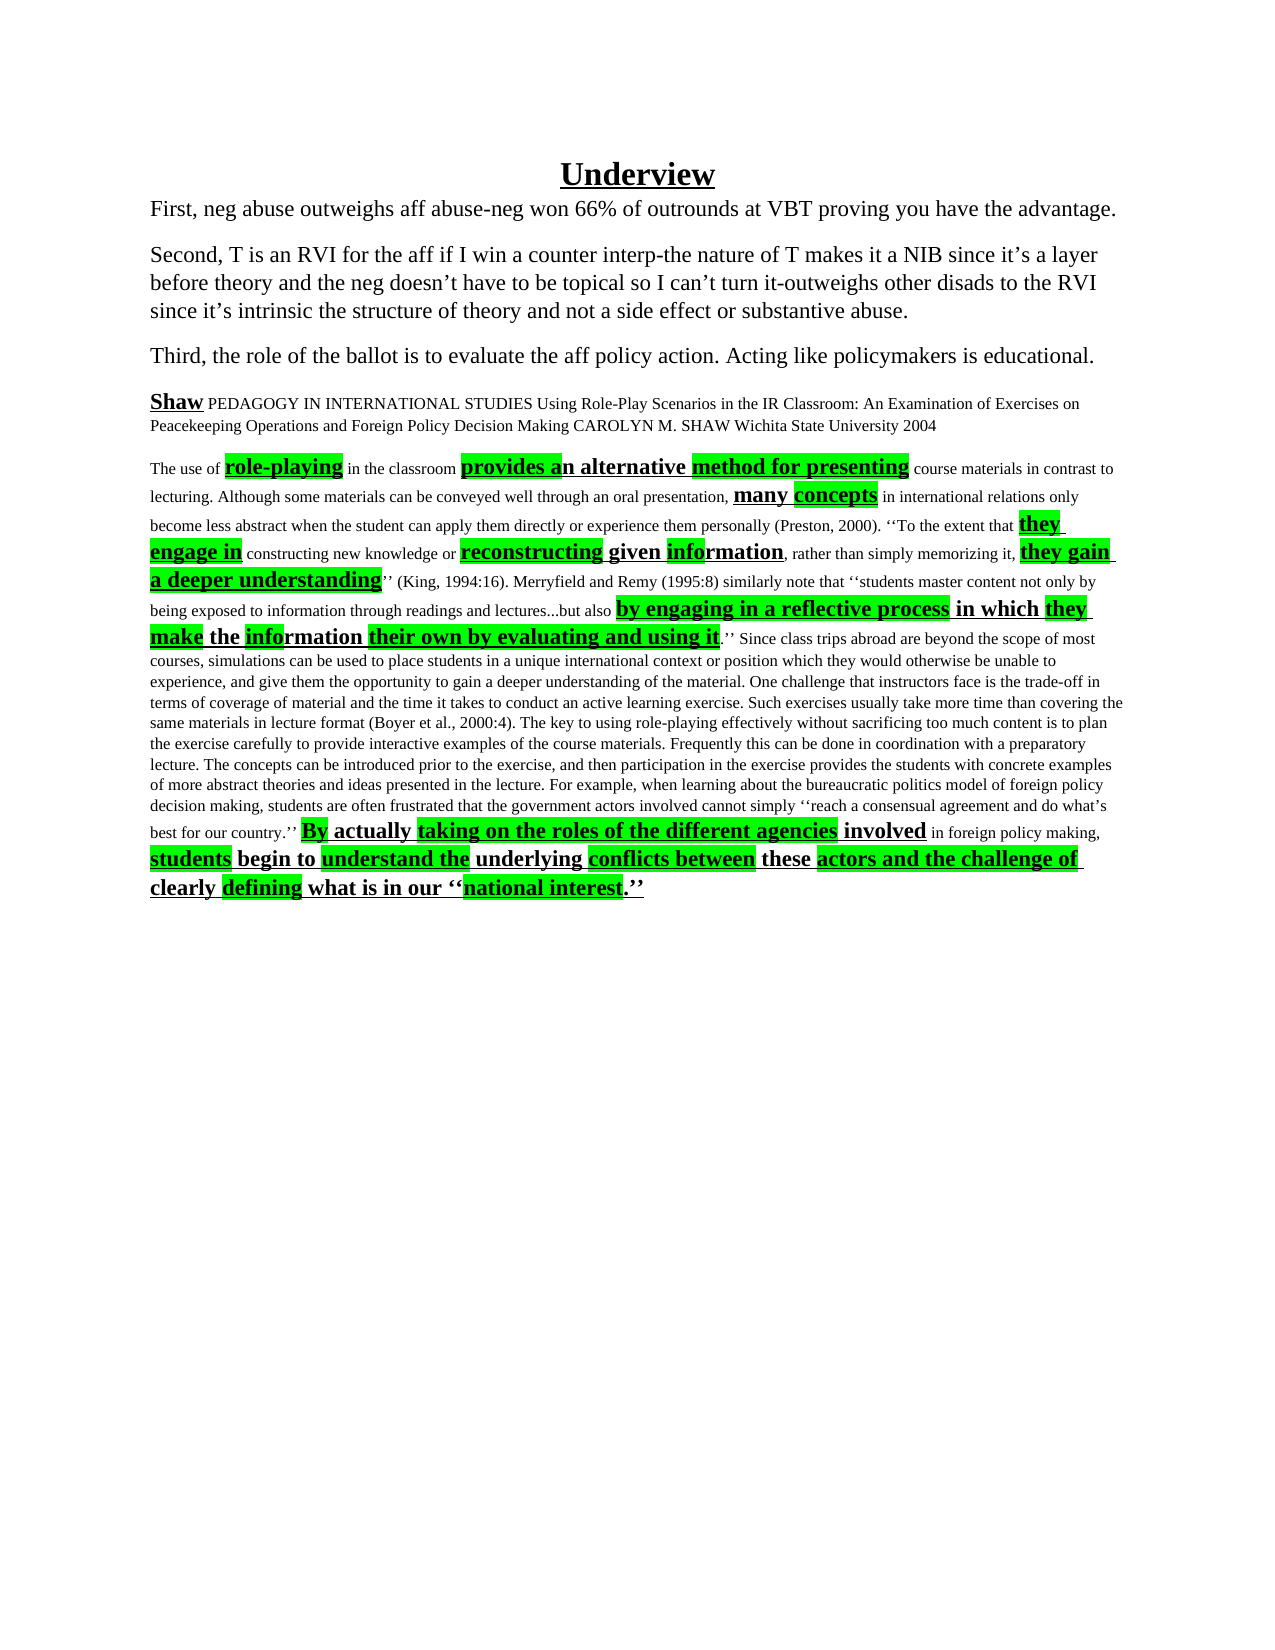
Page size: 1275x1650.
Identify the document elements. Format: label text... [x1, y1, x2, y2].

text The use of role-playing in the classroom provides an alternative method for presenting course materials in contrast to lecturing. Although some materials can be conveyed well through an oral presentation, many concepts in international relations only become less abstract when the student can apply them directly or experience them personally (Preston, 2000). ‘‘To the extent that they engage in constructing new knowledge or reconstructing given information, rather than simply memorizing it, they gain a deeper understanding’’ (King, 1994:16). Merryfield and Remy (1995:8) similarly note that ‘‘students master content not only by being exposed to information through readings and lectures...but also by engaging in a reflective process in which they make the information their own by evaluating and using it.’’ Since class trips abroad are beyond the scope of most courses, simulations can be used to place students in a unique international context or position which they would otherwise be unable to experience, and give them the opportunity to gain a deeper understanding of the material. One challenge that instructors face is the trade-off in terms of coverage of material and the time it takes to conduct an active learning exercise. Such exercises usually take more time than covering the same materials in lecture format (Boyer et al., 2000:4). The key to using role-playing effectively without sacrificing too much content is to plan the exercise carefully to provide interactive examples of the course materials. Frequently this can be done in coordination with a preparatory lecture. The concepts can be introduced prior to the exercise, and then participation in the exercise provides the students with concrete examples of more abstract theories and ideas presented in the lecture. For example, when learning about the bureaucratic politics model of foreign policy decision making, students are often frustrated that the government actors involved cannot simply ‘‘reach a consensual agreement and do what’s best for our country.’’ By actually taking on the roles of the different agencies involved in foreign policy making, students begin to understand the underlying conflicts between these actors and the challenge of clearly defining what is in our ‘‘national interest.’’ [150, 453, 1125, 900]
text Third, the role of the ballot is to evaluate the aff policy action. Acting like policymakers is educational. [150, 343, 1125, 369]
text Shaw PEDAGOGY IN INTERNATIONAL STUDIES Using Role-Play Scenarios in the IR Classroom: An Examination of Exercises on Peacekeeping Operations and Foreign Policy Decision Making CAROLYN M. SHAW Wichita State University 2004 [150, 388, 1125, 435]
text First, neg abuse outweighs aff abuse-neg won 66% of outrounds at VBT proving you have the advantage. [150, 196, 1125, 222]
subtitle Underview [150, 154, 1125, 192]
text Second, T is an RVI for the aff if I win a counter interp-the nature of T makes it a NIB since it’s a layer before theory and the neg doesn’t have to be topical so I can’t turn it-outweighs other disads to the RVI since it’s intrinsic the structure of theory and not a side effect or substantive abuse. [150, 241, 1125, 324]
